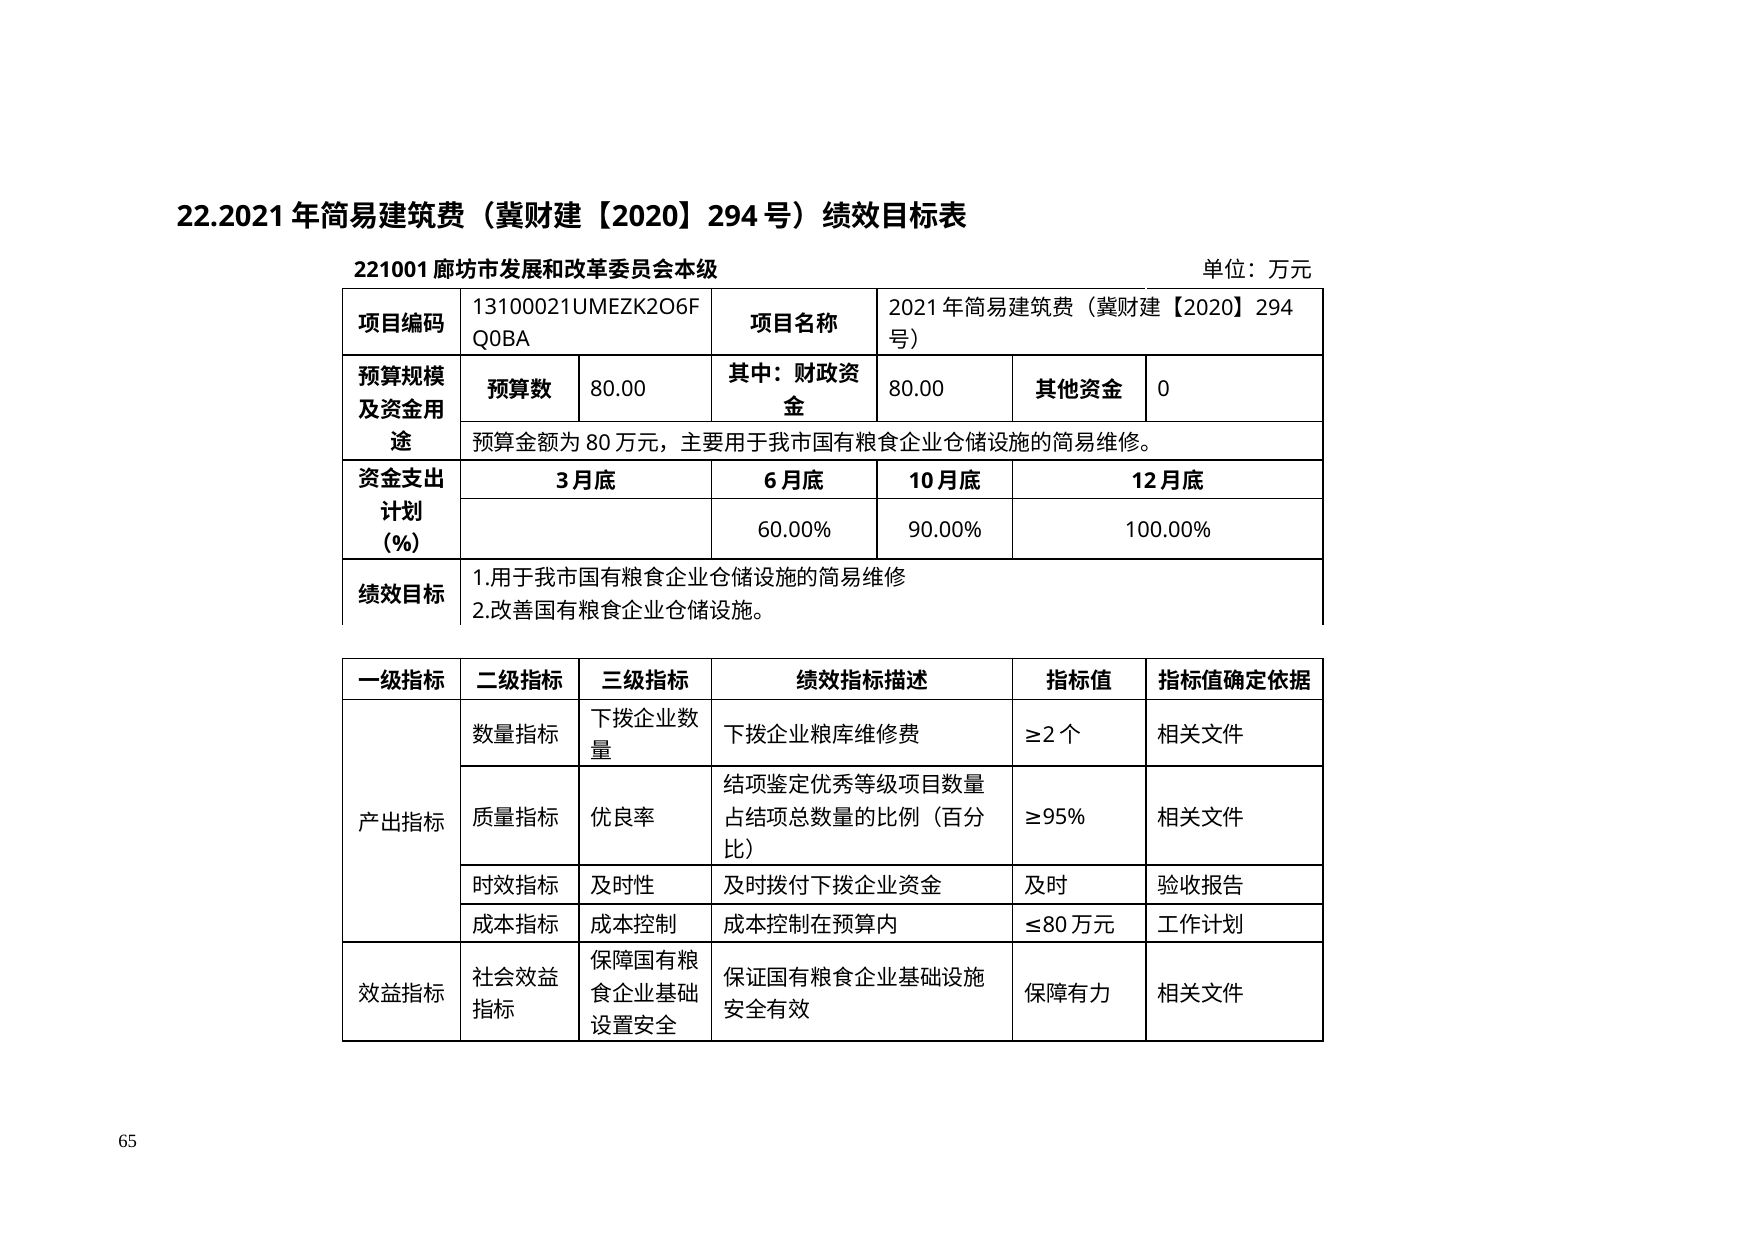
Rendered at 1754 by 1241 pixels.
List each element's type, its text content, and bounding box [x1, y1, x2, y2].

table_cell ≥2个 [1013, 700, 1145, 765]
table_cell 预算金额为80万元，主要用于我市国有粮食企业仓储设施的简易维修。 [461, 422, 1322, 459]
table_cell 保障有力 [1013, 943, 1145, 1040]
table_cell 80.00 [580, 356, 711, 421]
table_header 单位：万元 [1147, 248, 1322, 288]
table_cell 80.00 [878, 356, 1012, 421]
table_cell 数量指标 [461, 700, 578, 765]
table_cell [461, 499, 711, 558]
table_header 一级指标 [343, 659, 460, 699]
table_cell ≤80万元 [1013, 905, 1145, 941]
table_cell 其中：财政资金 [712, 356, 876, 421]
table_header 三级指标 [580, 659, 711, 699]
table_cell 社会效益指标 [461, 943, 578, 1040]
table_cell 项目编码 [343, 289, 460, 354]
table_cell 2021年简易建筑费（冀财建【2020】294号） [878, 289, 1322, 354]
table_cell 成本指标 [461, 905, 578, 941]
table_cell 工作计划 [1147, 905, 1322, 941]
table_cell 3月底 [461, 461, 711, 498]
table_cell 1.用于我市国有粮食企业仓储设施的简易维修 2.改善国有粮食企业仓储设施。 [461, 560, 1322, 625]
table_cell 效益指标 [343, 943, 460, 1040]
table_cell 资金支出计划（%） [343, 461, 460, 558]
table_cell 及时拨付下拨企业资金 [712, 866, 1012, 903]
table_header 绩效指标描述 [712, 659, 1012, 699]
table_cell 相关文件 [1147, 943, 1322, 1040]
table_cell 60.00% [712, 499, 876, 558]
table_cell ≥95% [1013, 767, 1145, 864]
table_cell 12月底 [1013, 461, 1322, 498]
table_cell 下拨企业粮库维修费 [712, 700, 1012, 765]
table_cell 结项鉴定优秀等级项目数量占结项总数量的比例（百分比） [712, 767, 1012, 864]
table_cell 预算数 [461, 356, 578, 421]
table_cell 及时性 [580, 866, 711, 903]
table_cell 10月底 [878, 461, 1012, 498]
table_header 指标值确定依据 [1147, 659, 1322, 699]
table_cell 验收报告 [1147, 866, 1322, 903]
table_cell 下拨企业数量 [580, 700, 711, 765]
table_header 221001廊坊市发展和改革委员会本级 [343, 248, 1145, 288]
table_cell 相关文件 [1147, 767, 1322, 864]
table_cell 相关文件 [1147, 700, 1322, 765]
text 22.2021年简易建筑费（冀财建【2020】294号）绩效目标表 [118, 181, 1547, 246]
table_cell 100.00% [1013, 499, 1322, 558]
table_cell 及时 [1013, 866, 1145, 903]
table_cell 成本控制在预算内 [712, 905, 1012, 941]
table_cell 预算规模及资金用途 [343, 356, 460, 459]
table_header 指标值 [1013, 659, 1145, 699]
table_cell 90.00% [878, 499, 1012, 558]
table_cell 0 [1147, 356, 1322, 421]
table_cell 成本控制 [580, 905, 711, 941]
table_cell 13100021UMEZK2O6FQ0BA [461, 289, 711, 354]
table_cell 优良率 [580, 767, 711, 864]
table_cell 保障国有粮食企业基础设置安全 [580, 943, 711, 1040]
table_cell 时效指标 [461, 866, 578, 903]
table_cell 其他资金 [1013, 356, 1145, 421]
table_cell 产出指标 [343, 700, 460, 941]
table_cell 绩效目标 [343, 560, 460, 625]
table_header 二级指标 [461, 659, 578, 699]
table_cell 保证国有粮食企业基础设施安全有效 [712, 943, 1012, 1040]
table_cell 项目名称 [712, 289, 876, 354]
table_cell 质量指标 [461, 767, 578, 864]
table_cell 6月底 [712, 461, 876, 498]
